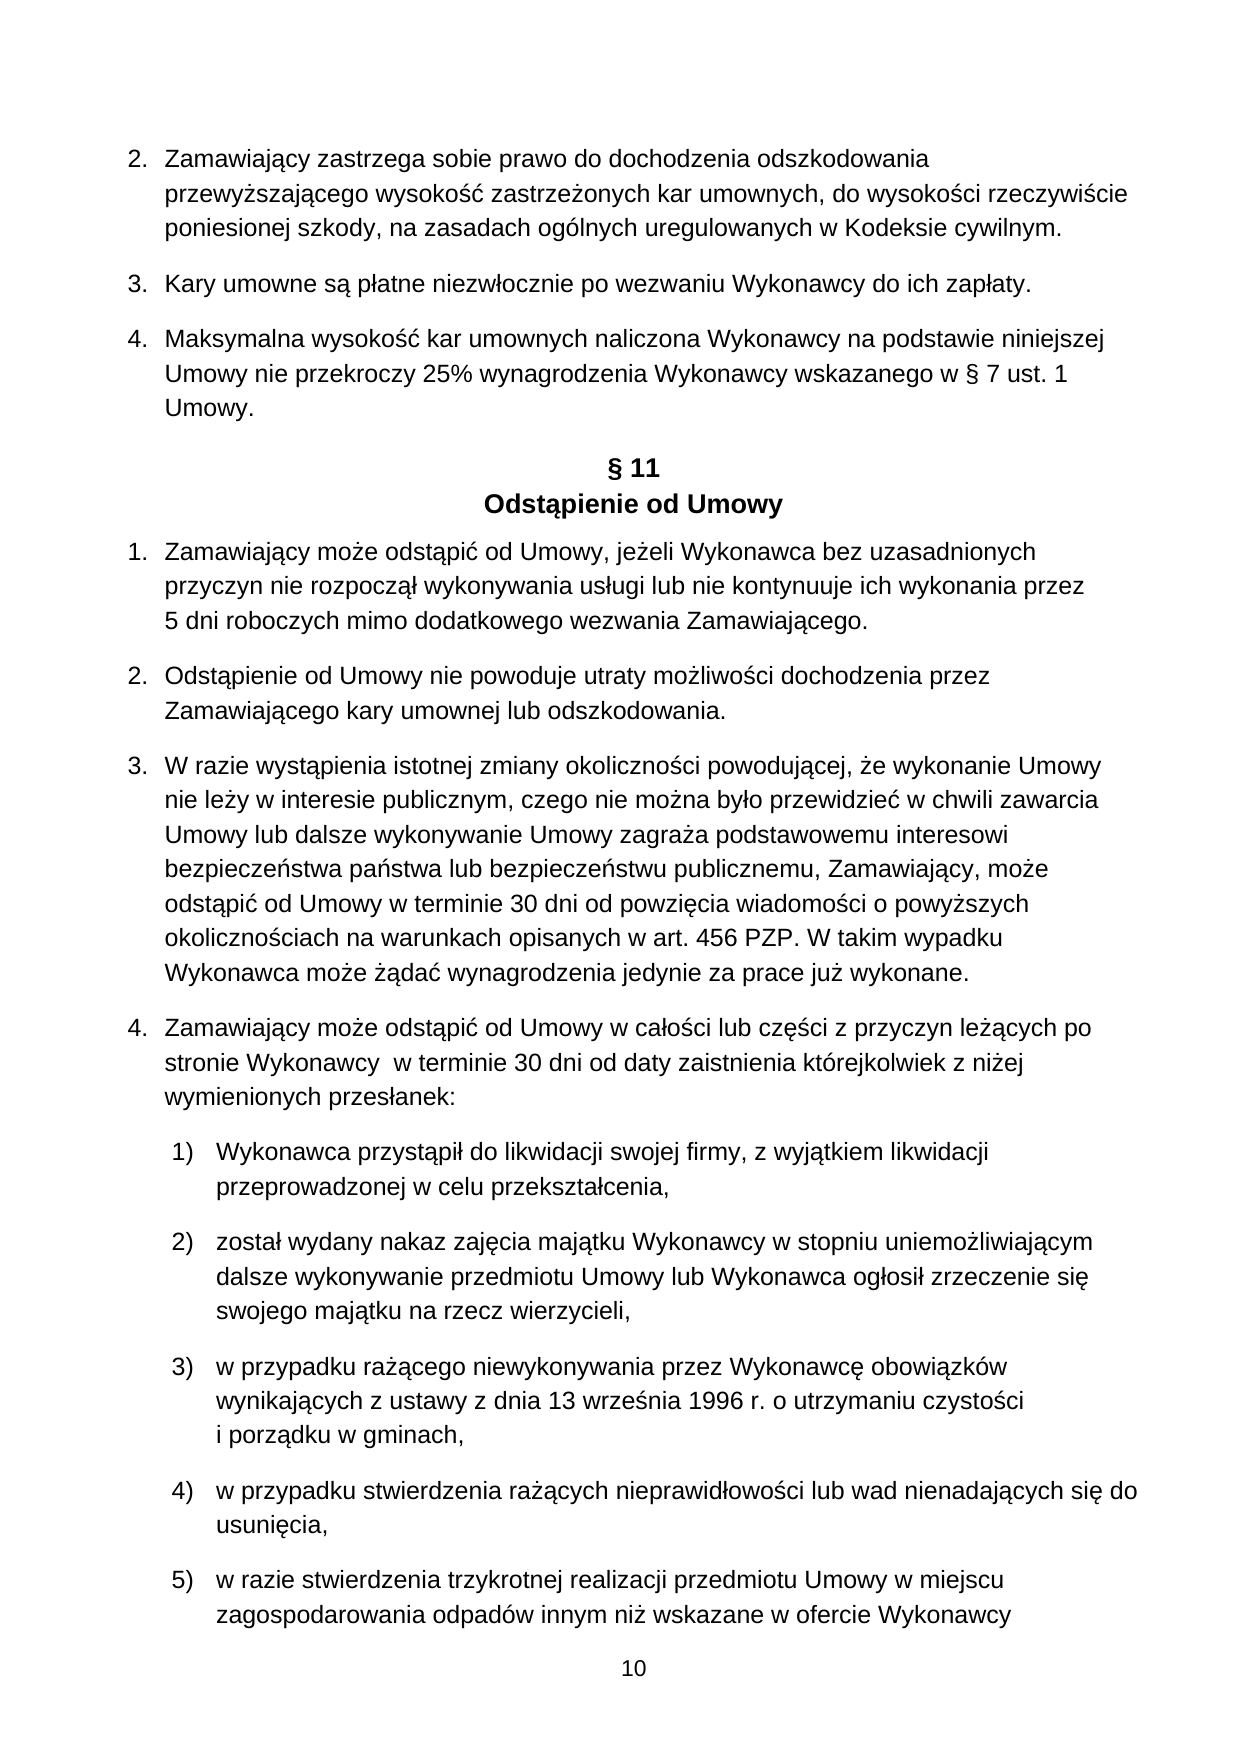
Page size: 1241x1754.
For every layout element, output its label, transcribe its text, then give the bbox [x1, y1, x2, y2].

list Wykonawca przystąpił do likwidacji swojej firmy, z wyjątkiem likwidacji przeprowadzonej w celu przekształcenia, [171, 1137, 1140, 1201]
list został wydany nakaz zajęcia majątku Wykonawcy w stopniu uniemożliwiającym dalsze wykonywanie przedmiotu Umowy lub Wykonawca ogłosił zrzeczenie się swojego majątku na rzecz wierzycieli, [171, 1227, 1140, 1325]
list w przypadku rażącego niewykonywania przez Wykonawcę obowiązków wynikających z ustawy z dnia 13 września 1996 r. o utrzymaniu czystości i porządku w gminach, [171, 1351, 1140, 1449]
list Odstąpienie od Umowy nie powoduje utraty możliwości dochodzenia przez Zamawiającego kary umownej lub odszkodowania. [127, 661, 1140, 724]
list Zamawiający zastrzega sobie prawo do dochodzenia odszkodowania przewyższającego wysokość zastrzeżonych kar umownych, do wysokości rzeczywiście poniesionej szkody, na zasadach ogólnych uregulowanych w Kodeksie cywilnym. [127, 144, 1140, 242]
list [171, 1566, 1140, 1629]
list w przypadku stwierdzenia rażących nieprawidłowości lub wad nienadających się do usunięcia, [171, 1476, 1140, 1539]
subtitle § 11 Odstąpienie od Umowy [127, 452, 1140, 520]
list Kary umowne są płatne niezwłocznie po wezwaniu Wykonawcy do ich zapłaty. [127, 269, 1140, 297]
list Zamawiający może odstąpić od Umowy w całości lub części z przyczyn leżących po stronie Wykonawcy w terminie 30 dni od daty zaistnienia którejkolwiek z niżej wymienionych przesłanek: [127, 1013, 1140, 1111]
list W razie wystąpienia istotnej zmiany okoliczności powodującej, że wykonanie Umowy nie leży w interesie publicznym, czego nie można było przewidzieć w chwili zawarcia Umowy lub dalsze wykonywanie Umowy zagraża podstawowemu interesowi bezpieczeństwa państwa lub bezpieczeństwu publicznemu, Zamawiający, może odstąpić od Umowy w terminie 30 dni od powzięcia wiadomości o powyższych okolicznościach na warunkach opisanych w art. 456 PZP. W takim wypadku Wykonawca może żądać wynagrodzenia jedynie za prace już wykonane. [127, 751, 1140, 987]
list Zamawiający może odstąpić od Umowy, jeżeli Wykonawca bez uzasadnionych przyczyn nie rozpoczął wykonywania usługi lub nie kontynuuje ich wykonania przez 5 dni roboczych mimo dodatkowego wezwania Zamawiającego. [127, 537, 1140, 634]
list Maksymalna wysokość kar umownych naliczona Wykonawcy na podstawie niniejszej Umowy nie przekroczy 25% wynagrodzenia Wykonawcy wskazanego w § 7 ust. 1 Umowy. [127, 324, 1140, 422]
